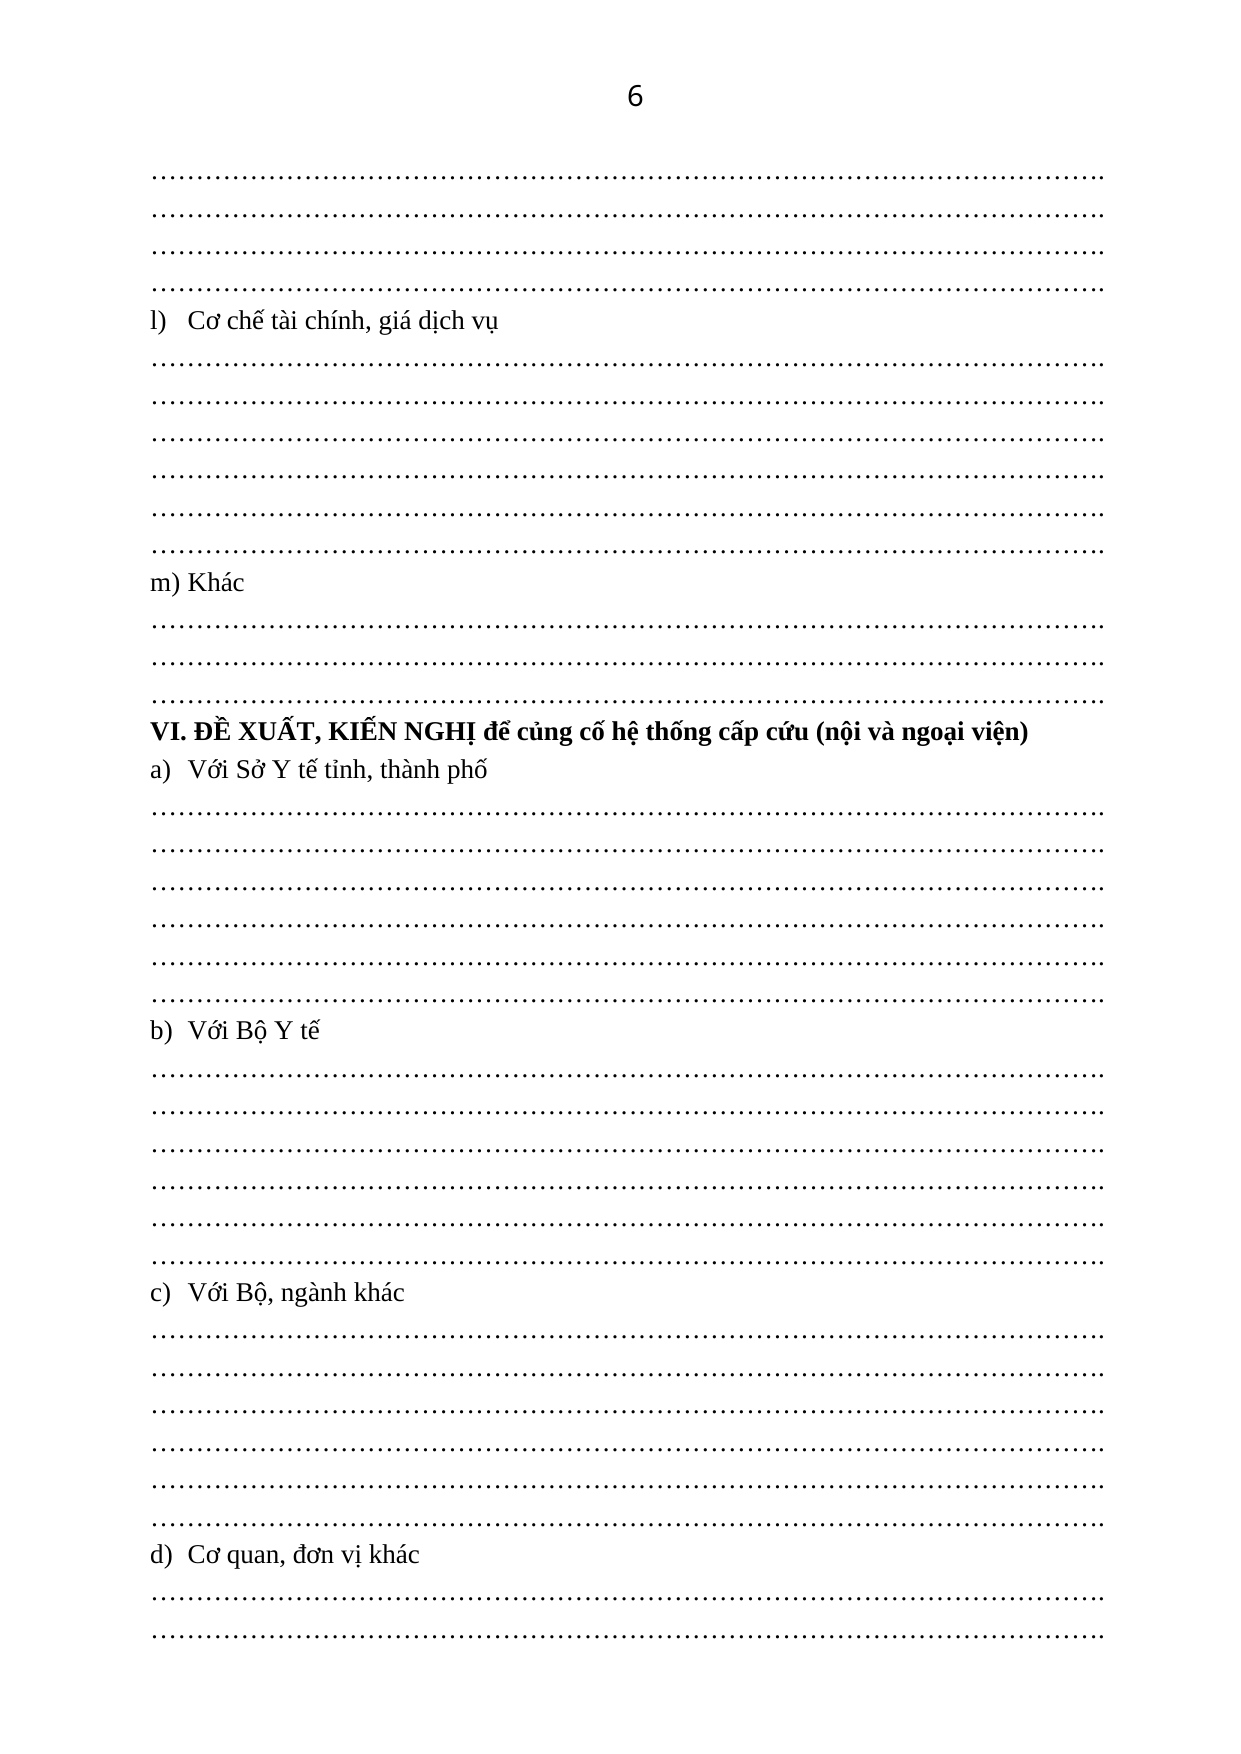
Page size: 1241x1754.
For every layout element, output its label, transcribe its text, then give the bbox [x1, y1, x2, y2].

text ……………………………………………………………………………………………. [150, 1575, 1120, 1607]
text ……………………………………………………………………………………………. [150, 1314, 1120, 1345]
text ……………………………………………………………………………………………. [150, 940, 1120, 971]
list Với Sở Y tế tỉnh, thành phố [150, 753, 1120, 784]
text ……………………………………………………………………………………………. [150, 790, 1120, 821]
text ……………………………………………………………………………………………. [150, 453, 1120, 485]
list Cơ quan, đơn vị khác [150, 1538, 1120, 1569]
text ……………………………………………………………………………………………. [150, 528, 1120, 559]
text ……………………………………………………………………………………………. [150, 865, 1120, 896]
list Với Bộ Y tế [150, 1014, 1120, 1046]
text ……………………………………………………………………………………………. [150, 192, 1120, 223]
text ……………………………………………………………………………………………. [150, 641, 1120, 672]
list Với Bộ, ngành khác [150, 1276, 1120, 1307]
text ……………………………………………………………………………………………. [150, 1127, 1120, 1158]
text ……………………………………………………………………………………………. [150, 1239, 1120, 1270]
text ……………………………………………………………………………………………. [150, 379, 1120, 410]
text ……………………………………………………………………………………………. [150, 1201, 1120, 1233]
text ……………………………………………………………………………………………. [150, 416, 1120, 447]
text ……………………………………………………………………………………………. [150, 1426, 1120, 1457]
text ……………………………………………………………………………………………. [150, 491, 1120, 522]
list Cơ chế tài chính, giá dịch vụ [150, 304, 1120, 335]
text ……………………………………………………………………………………………. [150, 1463, 1120, 1494]
text ……………………………………………………………………………………………. [150, 154, 1120, 186]
text VI. ĐỀ XUẤT, KIẾN NGHỊ để củng cố hệ thống cấp cứu (nội và ngoại viện) [150, 715, 1120, 746]
text ……………………………………………………………………………………………. [150, 1351, 1120, 1382]
text ……………………………………………………………………………………………. [150, 1388, 1120, 1419]
text ……………………………………………………………………………………………. [150, 1089, 1120, 1120]
text ……………………………………………………………………………………………. [150, 267, 1120, 298]
text ……………………………………………………………………………………………. [150, 229, 1120, 260]
text ……………………………………………………………………………………………. [150, 977, 1120, 1008]
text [150, 1613, 1120, 1644]
text ……………………………………………………………………………………………. [150, 827, 1120, 859]
text ……………………………………………………………………………………………. [150, 1501, 1120, 1532]
text ……………………………………………………………………………………………. [150, 603, 1120, 634]
text ……………………………………………………………………………………………. [150, 341, 1120, 372]
list Khác [150, 566, 1120, 597]
text ……………………………………………………………………………………………. [150, 902, 1120, 933]
text ……………………………………………………………………………………………. [150, 678, 1120, 709]
text ……………………………………………………………………………………………. [150, 1052, 1120, 1083]
text ……………………………………………………………………………………………. [150, 1164, 1120, 1195]
